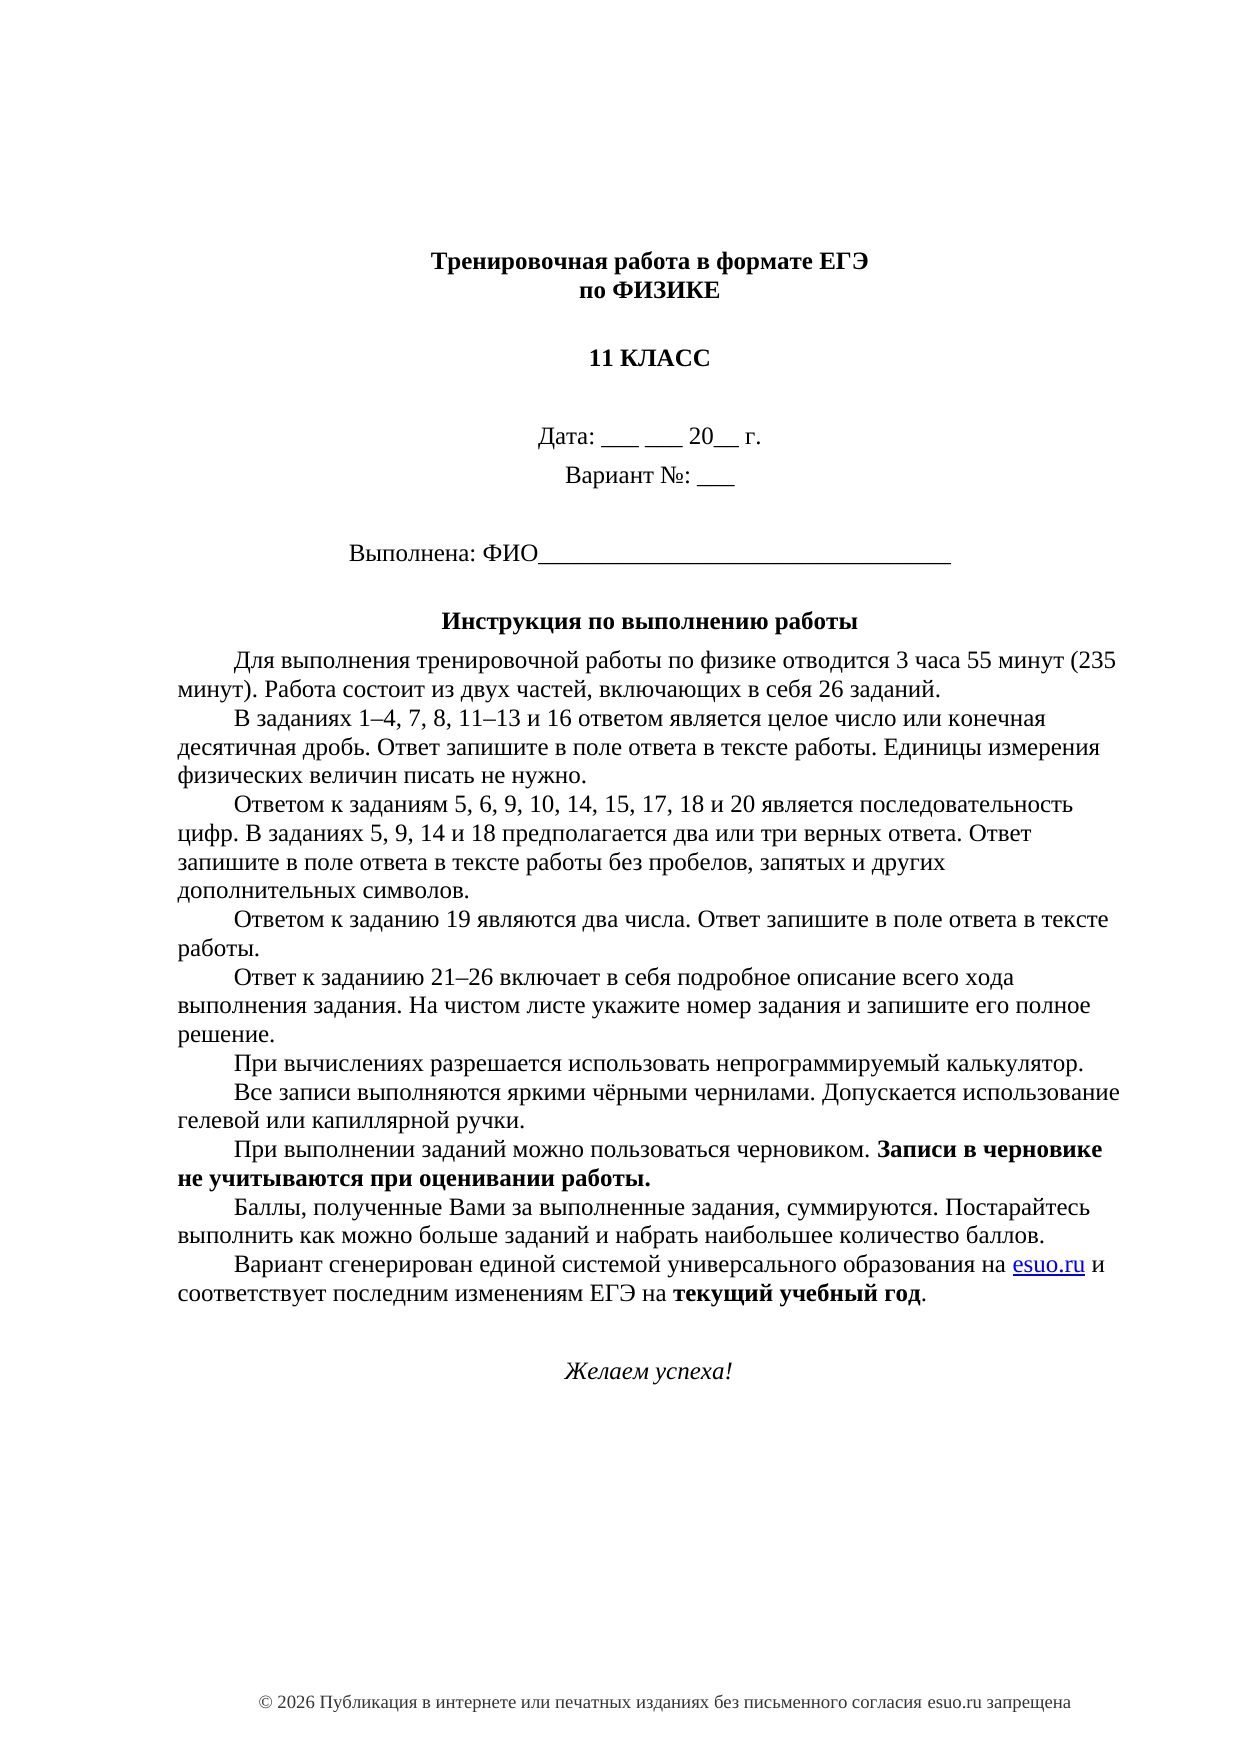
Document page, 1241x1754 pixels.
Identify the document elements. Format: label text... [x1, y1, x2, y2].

text Дата: ___ ___ 20__ г. [177, 421, 1122, 450]
text Тренировочная работа в формате ЕГЭ по ФИЗИКЕ [177, 246, 1122, 332]
text Желаем успеха! [177, 1356, 1122, 1385]
text Выполнена: ФИО_________________________________ [177, 538, 1122, 567]
text Для выполнения тренировочной работы по физике отводится 3 часа 55 минут (235 минут). Работа состоит из двух частей, включающих в себя 26 заданий. В заданиях 1–4, 7, 8, 11–13 и 16 ответом является целое число или конечная десятичная дробь. Ответ запишите в поле ответа в тексте работы. Единицы измерения физических величин писать не нужно. Ответом к заданиям 5, 6, 9, 10, 14, 15, 17, 18 и 20 является последовательность цифр. В заданиях 5, 9, 14 и 18 предполагается два или три верных ответа. Ответ запишите в поле ответа в тексте работы без пробелов, запятых и других дополнительных символов. Ответом к заданию 19 являются два числа. Ответ запишите в поле ответа в тексте работы. Ответ к заданиию 21–26 включает в себя подробное описание всего хода выполнения задания. На чистом листе укажите номер задания и запишите его полное решение. При вычислениях разрешается использовать непрограммируемый калькулятор. Все записи выполняются яркими чёрными чернилами. Допускается использование гелевой или капиллярной ручки. При выполнении заданий можно пользоваться черновиком. Записи в черновике не учитываются при оценивании работы. Баллы, полученные Вами за выполненные задания, суммируются. Постарайтесь выполнить как можно больше заданий и набрать наибольшее количество баллов. Вариант сгенерирован единой системой универсального образования на esuo.ru и соответствует последним изменениям ЕГЭ на текущий учебный год. [177, 646, 1122, 1307]
text Инструкция по выполнению работы [177, 578, 1122, 635]
text 11 КЛАСС [177, 343, 1122, 371]
text Вариант №: ___ [177, 460, 1122, 489]
